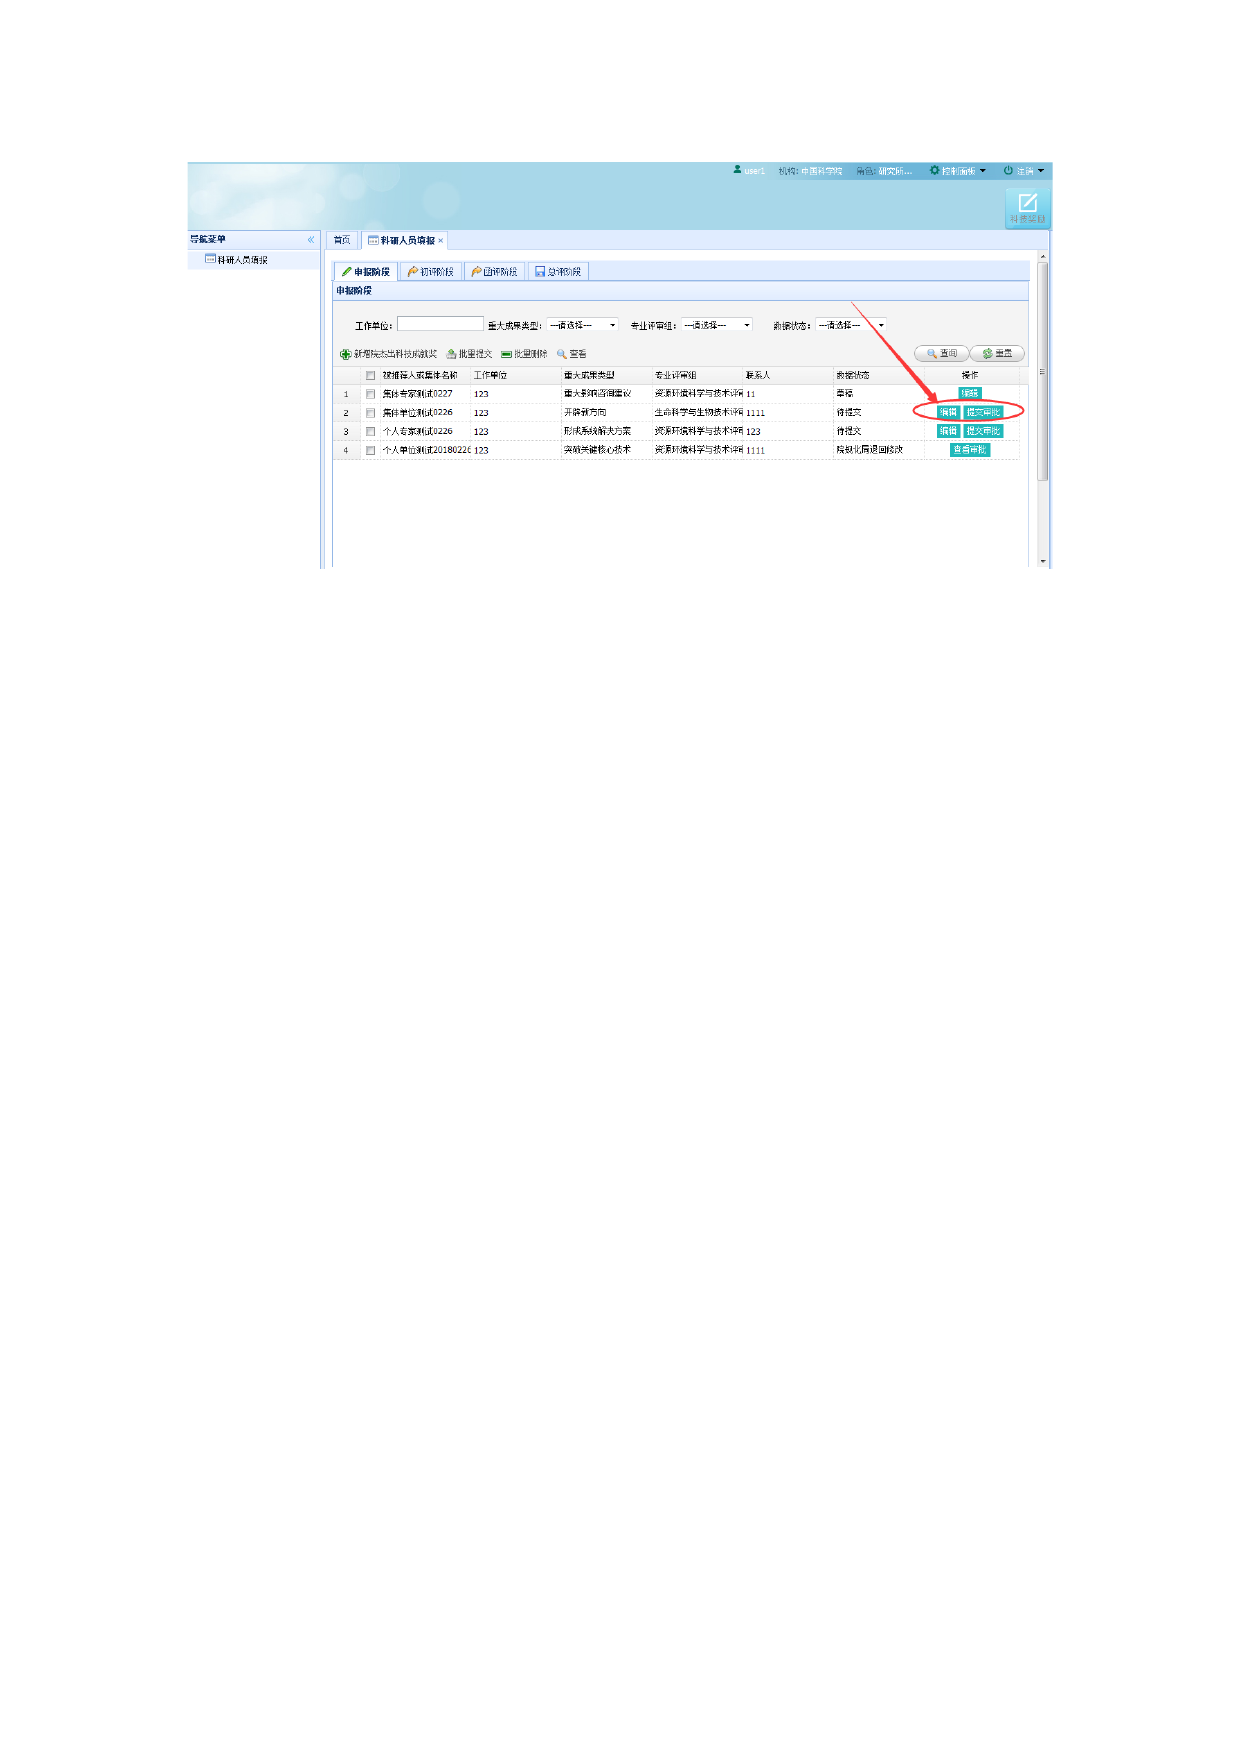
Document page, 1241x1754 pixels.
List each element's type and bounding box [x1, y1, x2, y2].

picture [187, 162, 1053, 569]
